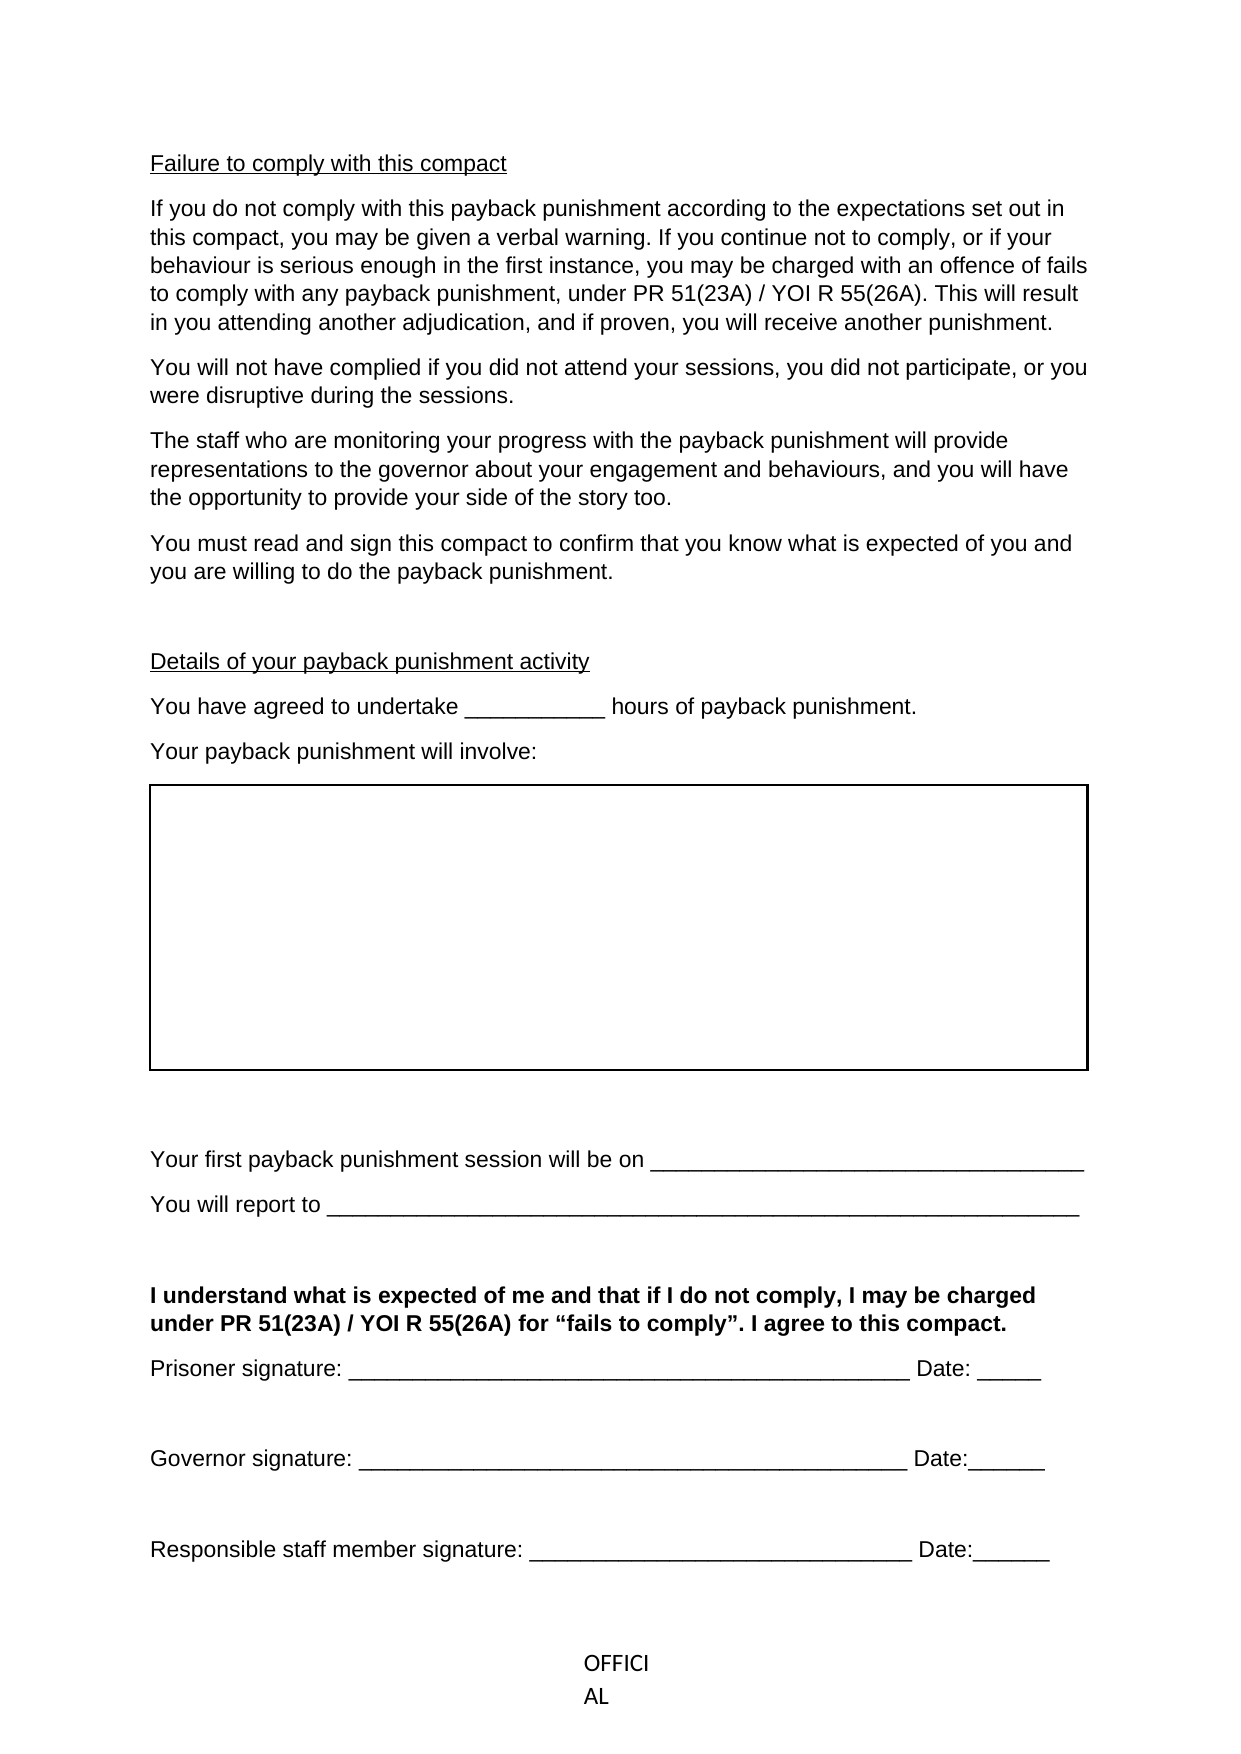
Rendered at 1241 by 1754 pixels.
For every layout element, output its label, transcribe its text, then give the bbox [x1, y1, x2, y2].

text Responsible staff member signature: ______________________________ Date:______ [150, 1536, 1090, 1562]
text You must read and sign this compact to confirm that you know what is expected of you and you are willing to do the payback punishment. [150, 529, 1090, 584]
text You have agreed to undertake ___________ hours of payback punishment. [150, 693, 1090, 719]
text Failure to comply with this compact [150, 150, 1090, 176]
text Your payback punishment will involve: [150, 738, 1090, 765]
text Governor signature: ___________________________________________ Date:______ [150, 1445, 1090, 1472]
text If you do not comply with this payback punishment according to the expectations set out in this compact, you may be given a verbal warning. If you continue not to comply, or if your behaviour is serious enough in the first instance, you may be charged with an offence of fails to comply with any payback punishment, under PR 51(23A) / YOI R 55(26A). This will result in you attending another adjudication, and if proven, you will receive another punishment. [150, 195, 1090, 335]
text Details of your payback punishment activity [150, 648, 1090, 674]
text You will not have complied if you did not attend your sessions, you did not participate, or you were disruptive during the sessions. [150, 354, 1090, 409]
text I understand what is expected of me and that if I do not comply, I may be charged under PR 51(23A) / YOI R 55(26A) for “fails to comply”. I agree to this compact. [150, 1282, 1090, 1336]
text Prisoner signature: ____________________________________________ Date: _____ [150, 1355, 1090, 1382]
text The staff who are monitoring your progress with the payback punishment will provide representations to the governor about your engagement and behaviours, and you will have the opportunity to provide your side of the story too. [150, 427, 1090, 511]
text Your first payback punishment session will be on __________________________________ [150, 1146, 1090, 1173]
text You will report to ___________________________________________________________ [150, 1191, 1090, 1218]
